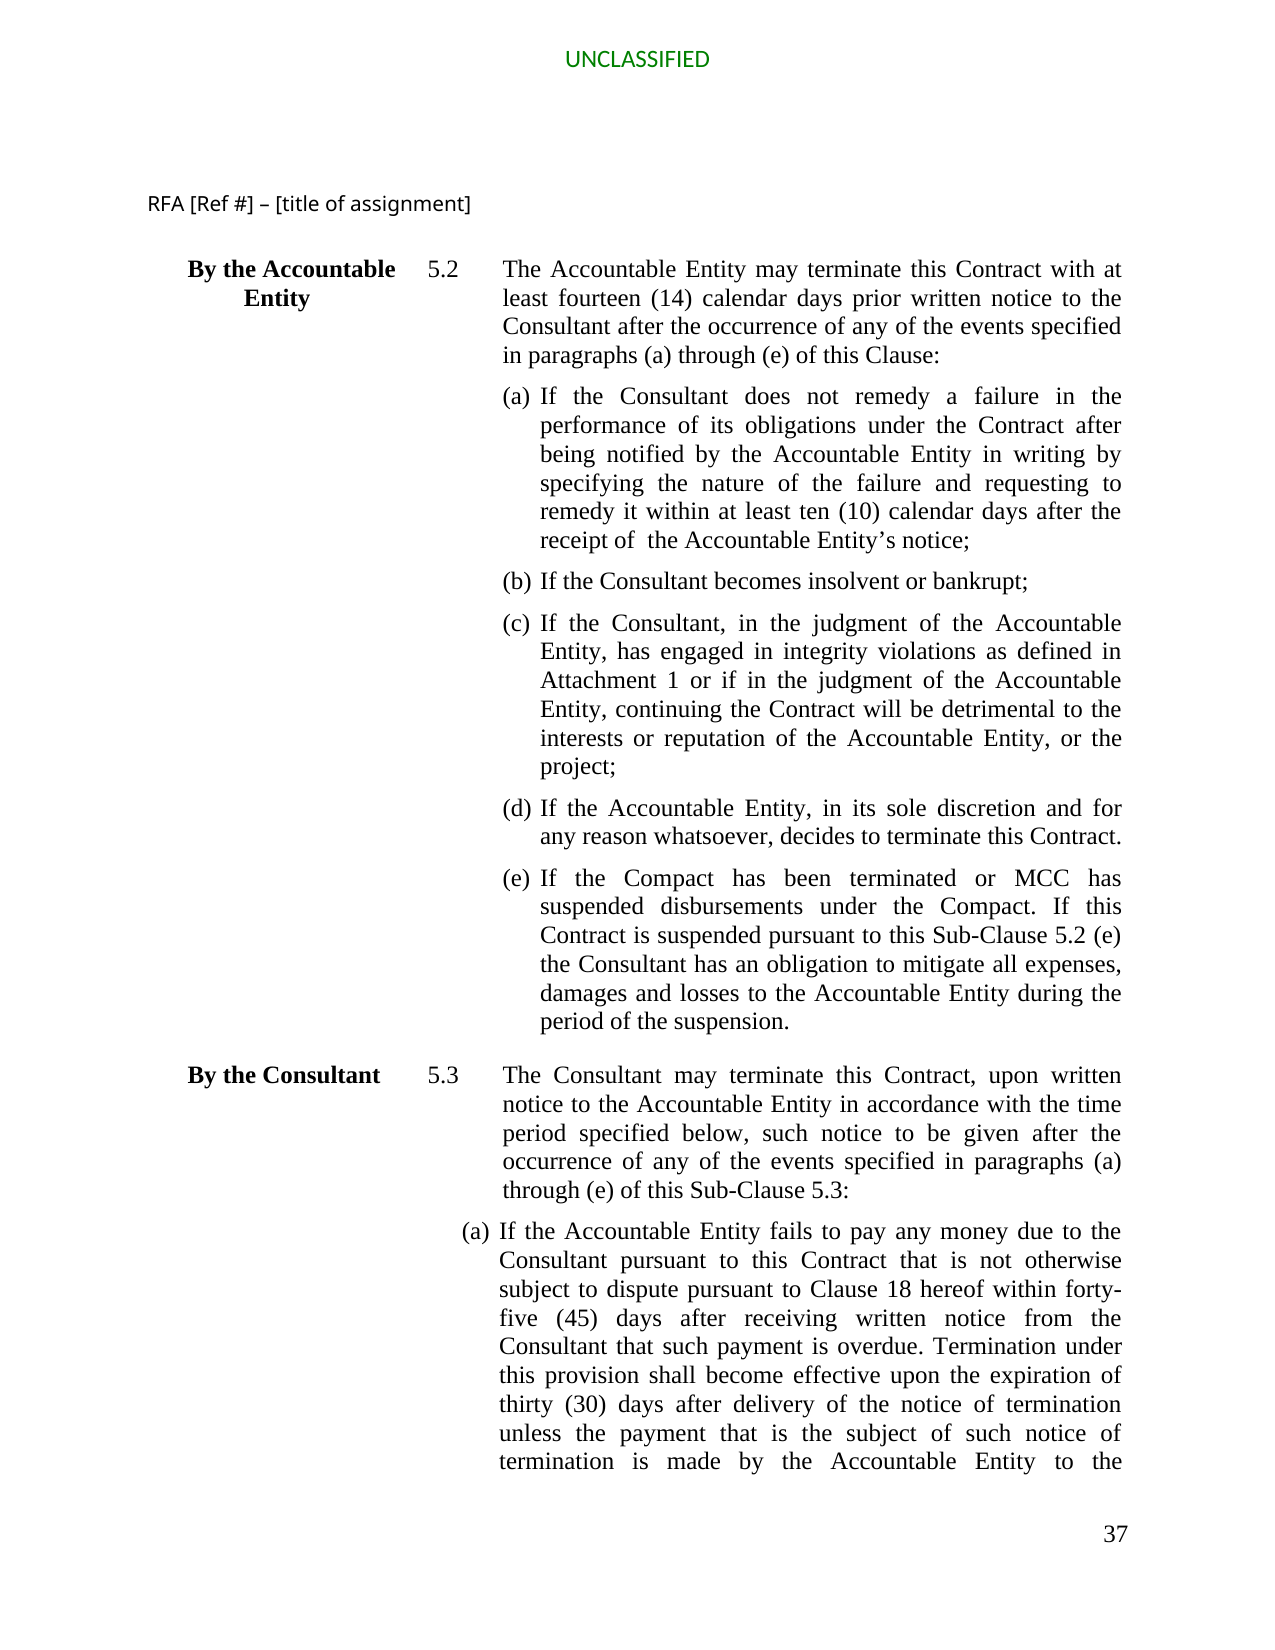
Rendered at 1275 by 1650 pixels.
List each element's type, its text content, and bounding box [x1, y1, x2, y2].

table_cell 5.2 The Accountable Entity may terminate this Contract with at least fourteen (14) calendar days prior written notice to the Consultant after the occurrence of any of the events specified in paragraphs (a) through (e) of this Clause: (a) If the Consultant does not remedy a failure in the performance of its obligations under the Contract after being notified by the Accountable Entity in writing by specifying the nature of the failure and requesting to remedy it within at least ten (10) calendar days after the receipt of the Accountable Entity’s notice; (b) If the Consultant becomes insolvent or bankrupt; (c) If the Consultant, in the judgment of the Accountable Entity, has engaged in integrity violations as defined in Attachment 1 or if in the judgment of the Accountable Entity, continuing the Contract will be detrimental to the interests or reputation of the Accountable Entity, or the project; (d) If the Accountable Entity, in its sole discretion and for any reason whatsoever, decides to terminate this Contract. (e) If the Compact has been terminated or MCC has suspended disbursements under the Compact. If this Contract is suspended pursuant to this Sub-Clause 5.2 (e) the Consultant has an obligation to mitigate all expenses, damages and losses to the Accountable Entity during the period of the suspension. [413, 241, 1134, 1048]
table_cell By the Accountable Entity [140, 241, 413, 1048]
table_cell By the Consultant [140, 1048, 413, 1475]
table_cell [413, 1048, 1134, 1475]
